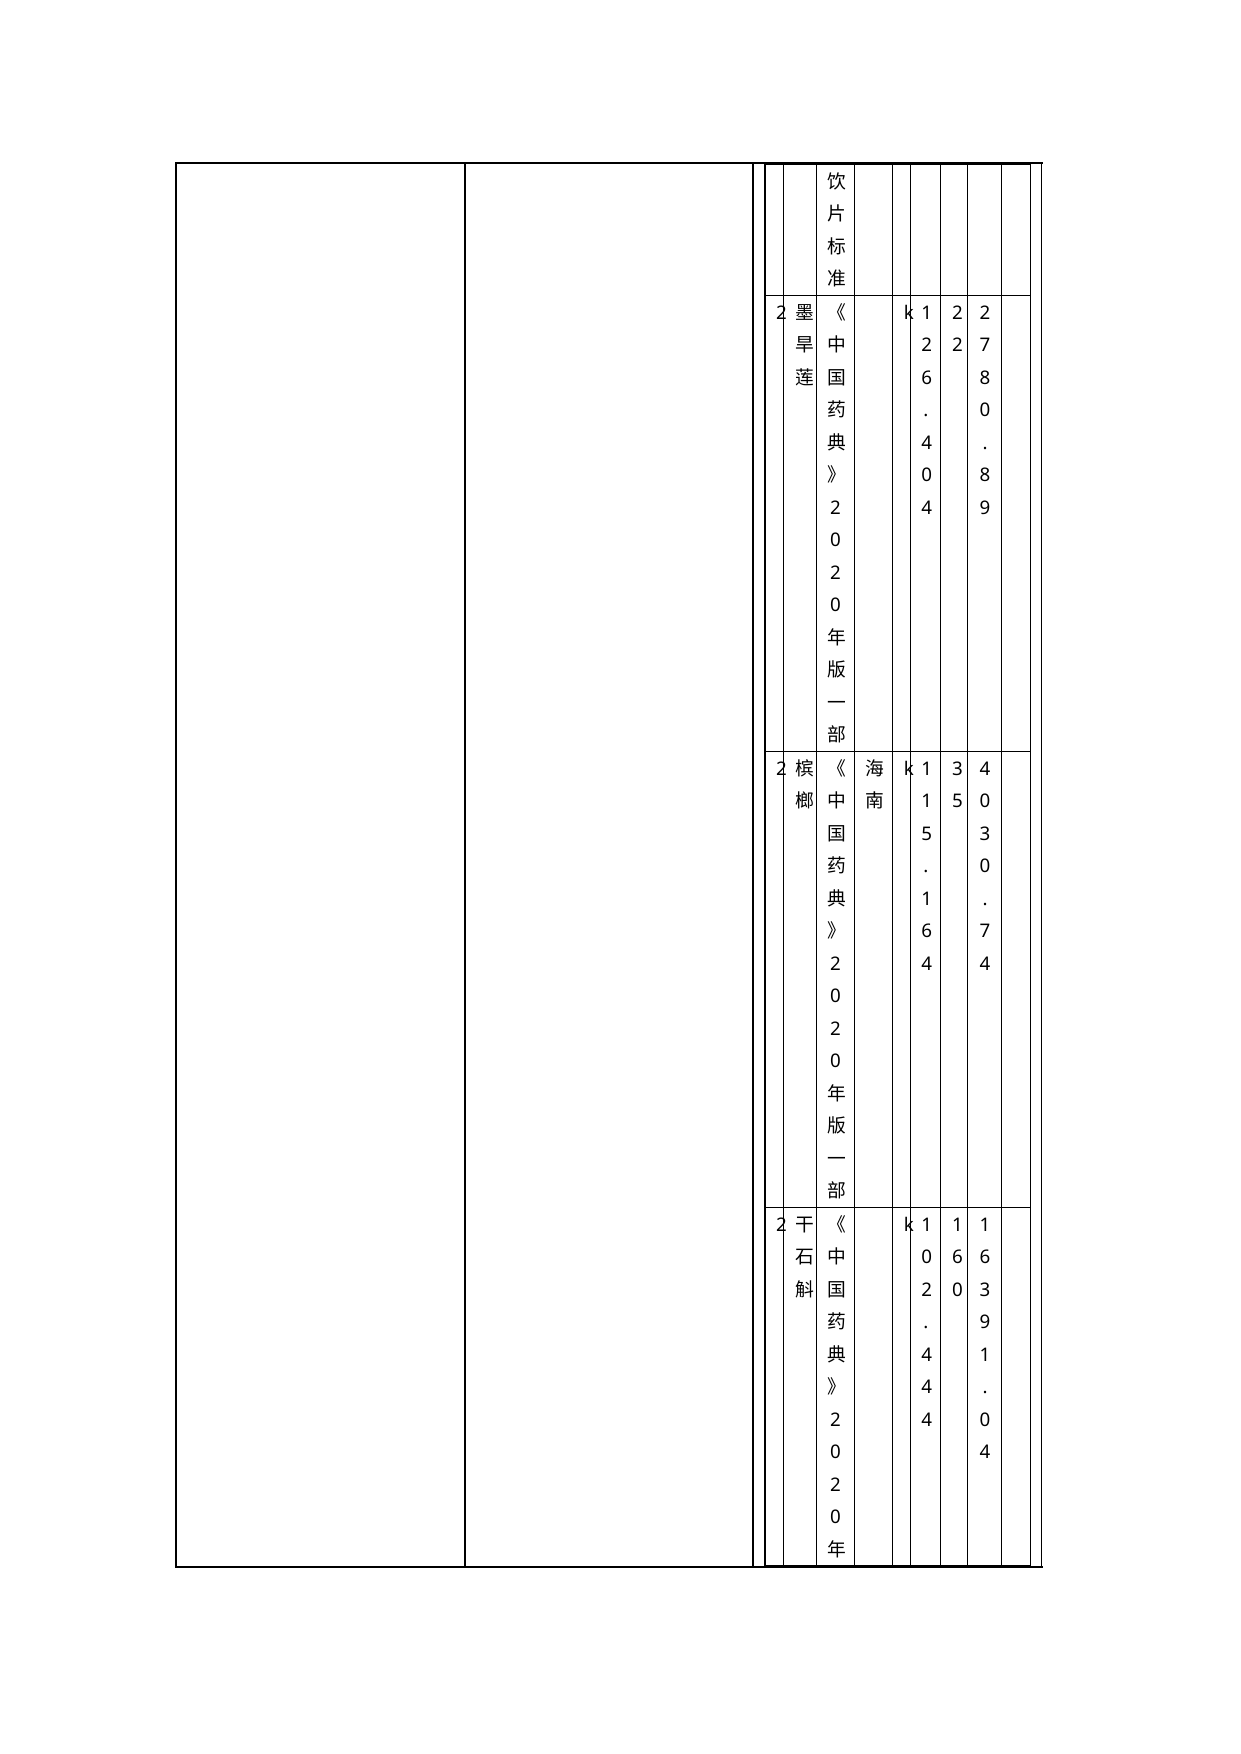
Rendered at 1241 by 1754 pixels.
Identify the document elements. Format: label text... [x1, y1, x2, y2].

table_cell [968, 1208, 1001, 1565]
table_cell [968, 752, 1001, 1207]
table_cell [941, 296, 967, 751]
table_cell [855, 296, 892, 751]
table_cell [1031, 164, 1041, 1566]
table_cell [968, 165, 1001, 295]
table_cell [911, 165, 940, 295]
table_cell [766, 165, 783, 295]
table_cell [1002, 165, 1030, 295]
table_cell [968, 296, 1001, 751]
table_cell [754, 164, 764, 1566]
table_cell [855, 752, 892, 1207]
table_cell 1 [177, 164, 464, 1566]
table_cell [766, 296, 783, 751]
table_cell [893, 752, 910, 1207]
table_cell [1002, 752, 1030, 1207]
table_cell [893, 1208, 910, 1565]
table_cell [766, 1208, 783, 1565]
table_cell [893, 296, 910, 751]
table_cell [766, 752, 783, 1207]
table_cell [784, 165, 816, 295]
table_cell [784, 1208, 816, 1565]
table_cell [911, 1208, 940, 1565]
table_cell [911, 752, 940, 1207]
table_cell [466, 164, 752, 1566]
table_cell [941, 1208, 967, 1565]
table_cell [911, 296, 940, 751]
table_cell [941, 752, 967, 1207]
table_cell [1002, 1208, 1030, 1565]
table_cell [817, 752, 854, 1207]
table_cell [855, 1208, 892, 1565]
table_cell [1002, 296, 1030, 751]
table_cell [817, 296, 854, 751]
table_cell [855, 165, 892, 295]
table_cell [941, 165, 967, 295]
table_cell [817, 1208, 854, 1565]
table_cell [817, 165, 854, 295]
table_cell [893, 165, 910, 295]
table_cell [784, 296, 816, 751]
table_cell [784, 752, 816, 1207]
